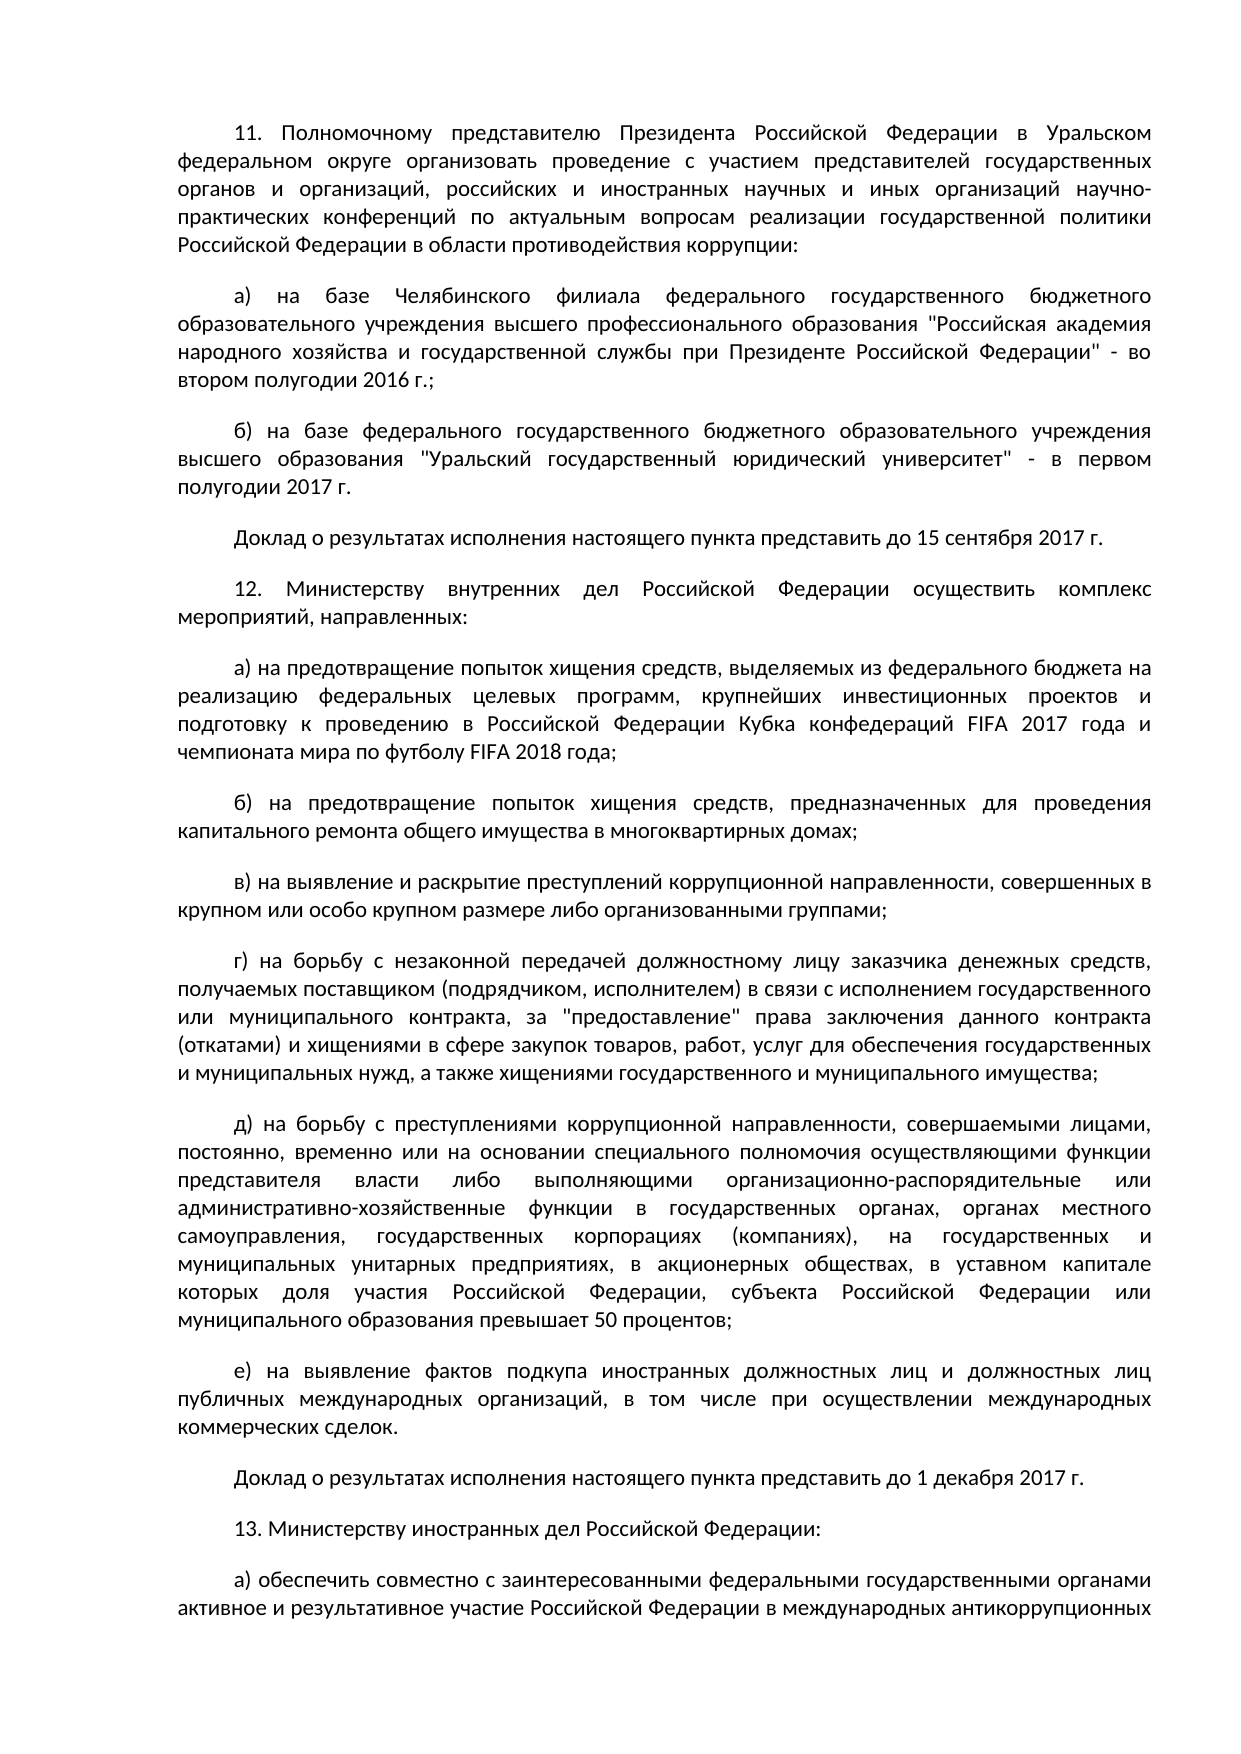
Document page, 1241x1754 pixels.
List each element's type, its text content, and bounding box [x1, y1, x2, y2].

text 13. Министерству иностранных дел Российской Федерации: [177, 1514, 1152, 1542]
text 11. Полномочному представителю Президента Российской Федерации в Уральском федеральном округе организовать проведение с участием представителей государственных органов и организаций, российских и иностранных научных и иных организаций научно-практических конференций по актуальным вопросам реализации государственной политики Российской Федерации в области противодействия коррупции: [177, 118, 1152, 258]
text б) на предотвращение попыток хищения средств, предназначенных для проведения капитального ремонта общего имущества в многоквартирных домах; [177, 788, 1152, 844]
text в) на выявление и раскрытие преступлений коррупционной направленности, совершенных в крупном или особо крупном размере либо организованными группами; [177, 867, 1152, 923]
text б) на базе федерального государственного бюджетного образовательного учреждения высшего образования "Уральский государственный юридический университет" - в первом полугодии 2017 г. [177, 416, 1152, 500]
text Доклад о результатах исполнения настоящего пункта представить до 1 декабря 2017 г. [177, 1463, 1152, 1491]
text а) на базе Челябинского филиала федерального государственного бюджетного образовательного учреждения высшего профессионального образования "Российская академия народного хозяйства и государственной службы при Президенте Российской Федерации" - во втором полугодии 2016 г.; [177, 281, 1152, 393]
text д) на борьбу с преступлениями коррупционной направленности, совершаемыми лицами, постоянно, временно или на основании специального полномочия осуществляющими функции представителя власти либо выполняющими организационно-распорядительные или административно-хозяйственные функции в государственных органах, органах местного самоуправления, государственных корпорациях (компаниях), на государственных и муниципальных унитарных предприятиях, в акционерных обществах, в уставном капитале которых доля участия Российской Федерации, субъекта Российской Федерации или муниципального образования превышает 50 процентов; [177, 1109, 1152, 1333]
text Доклад о результатах исполнения настоящего пункта представить до 15 сентября 2017 г. [177, 523, 1152, 551]
text г) на борьбу с незаконной передачей должностному лицу заказчика денежных средств, получаемых поставщиком (подрядчиком, исполнителем) в связи с исполнением государственного или муниципального контракта, за "предоставление" права заключения данного контракта (откатами) и хищениями в сфере закупок товаров, работ, услуг для обеспечения государственных и муниципальных нужд, а также хищениями государственного и муниципального имущества; [177, 946, 1152, 1086]
text а) на предотвращение попыток хищения средств, выделяемых из федерального бюджета на реализацию федеральных целевых программ, крупнейших инвестиционных проектов и подготовку к проведению в Российской Федерации Кубка конфедераций FIFA 2017 года и чемпионата мира по футболу FIFA 2018 года; [177, 653, 1152, 765]
text е) на выявление фактов подкупа иностранных должностных лиц и должностных лиц публичных международных организаций, в том числе при осуществлении международных коммерческих сделок. [177, 1356, 1152, 1440]
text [177, 1565, 1152, 1621]
text 12. Министерству внутренних дел Российской Федерации осуществить комплекс мероприятий, направленных: [177, 574, 1152, 630]
